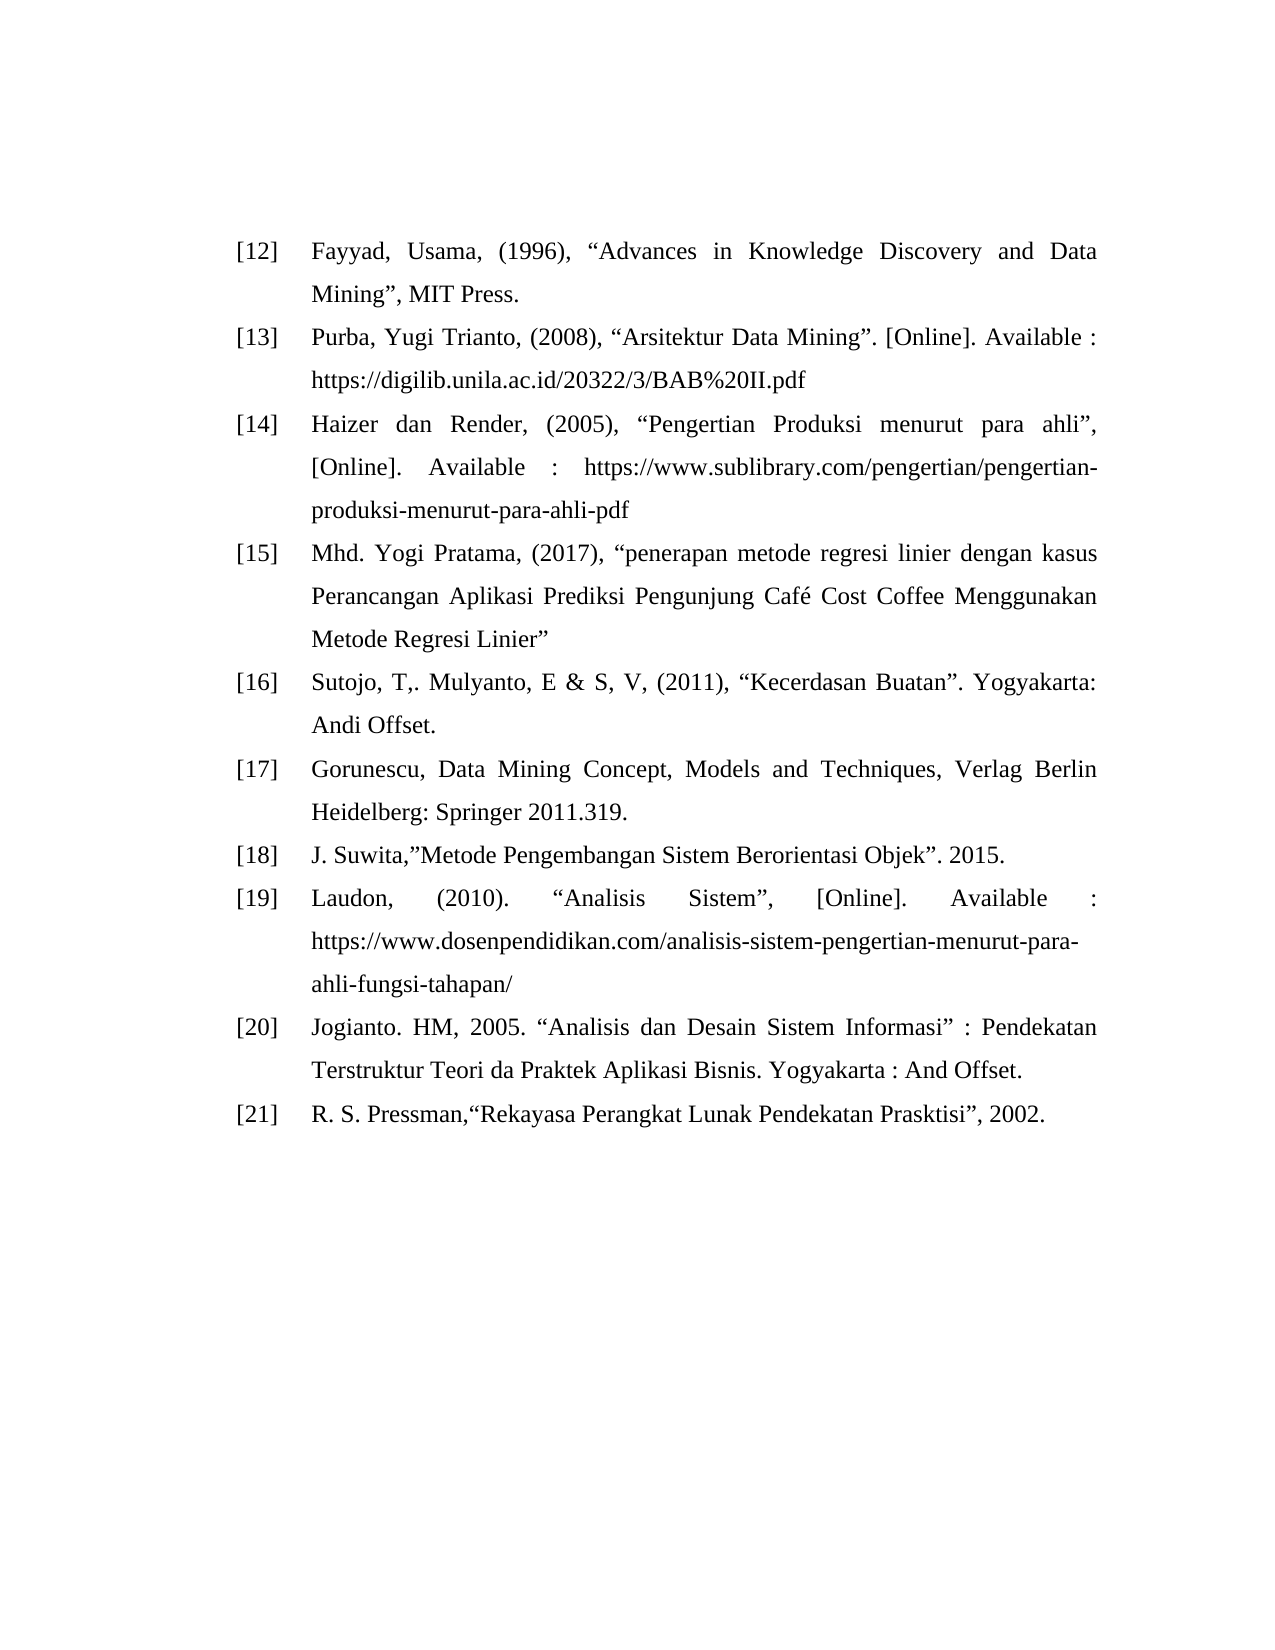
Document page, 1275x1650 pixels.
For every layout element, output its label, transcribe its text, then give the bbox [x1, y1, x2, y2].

list Mhd. Yogi Pratama, (2017), “penerapan metode regresi linier dengan kasus Perancangan Aplikasi Prediksi Pengunjung Café Cost Coffee Menggunakan Metode Regresi Linier” [236, 538, 1098, 653]
list Haizer dan Render, (2005), “Pengertian Produksi menurut para ahli”, [Online]. Available : https://www.sublibrary.com/pengertian/pengertian-produksi-menurut-para-ahli-pdf [236, 409, 1098, 524]
list J. Suwita,”Metode Pengembangan Sistem Berorientasi Objek”. 2015. [236, 840, 1098, 869]
list Fayyad, Usama, (1996), “Advances in Knowledge Discovery and Data Mining”, MIT Press. [236, 236, 1098, 308]
list Sutojo, T,. Mulyanto, E & S, V, (2011), “Kecerdasan Buatan”. Yogyakarta: Andi Offset. [236, 667, 1098, 739]
list Purba, Yugi Trianto, (2008), “Arsitektur Data Mining”. [Online]. Available : https://digilib.unila.ac.id/20322/3/BAB%20II.pdf [236, 322, 1098, 394]
list R. S. Pressman,“Rekayasa Perangkat Lunak Pendekatan Prasktisi”, 2002. [236, 1099, 1098, 1127]
list Jogianto. HM, 2005. “Analisis dan Desain Sistem Informasi” : Pendekatan Terstruktur Teori da Praktek Aplikasi Bisnis. Yogyakarta : And Offset. [236, 1012, 1098, 1084]
list Gorunescu, Data Mining Concept, Models and Techniques, Verlag Berlin Heidelberg: Springer 2011.319. [236, 754, 1098, 826]
list Laudon, (2010). “Analisis Sistem”, [Online]. Available : https://www.dosenpendidikan.com/analisis-sistem-pengertian-menurut-para-ahli-fungsi-tahapan/ [236, 883, 1098, 998]
